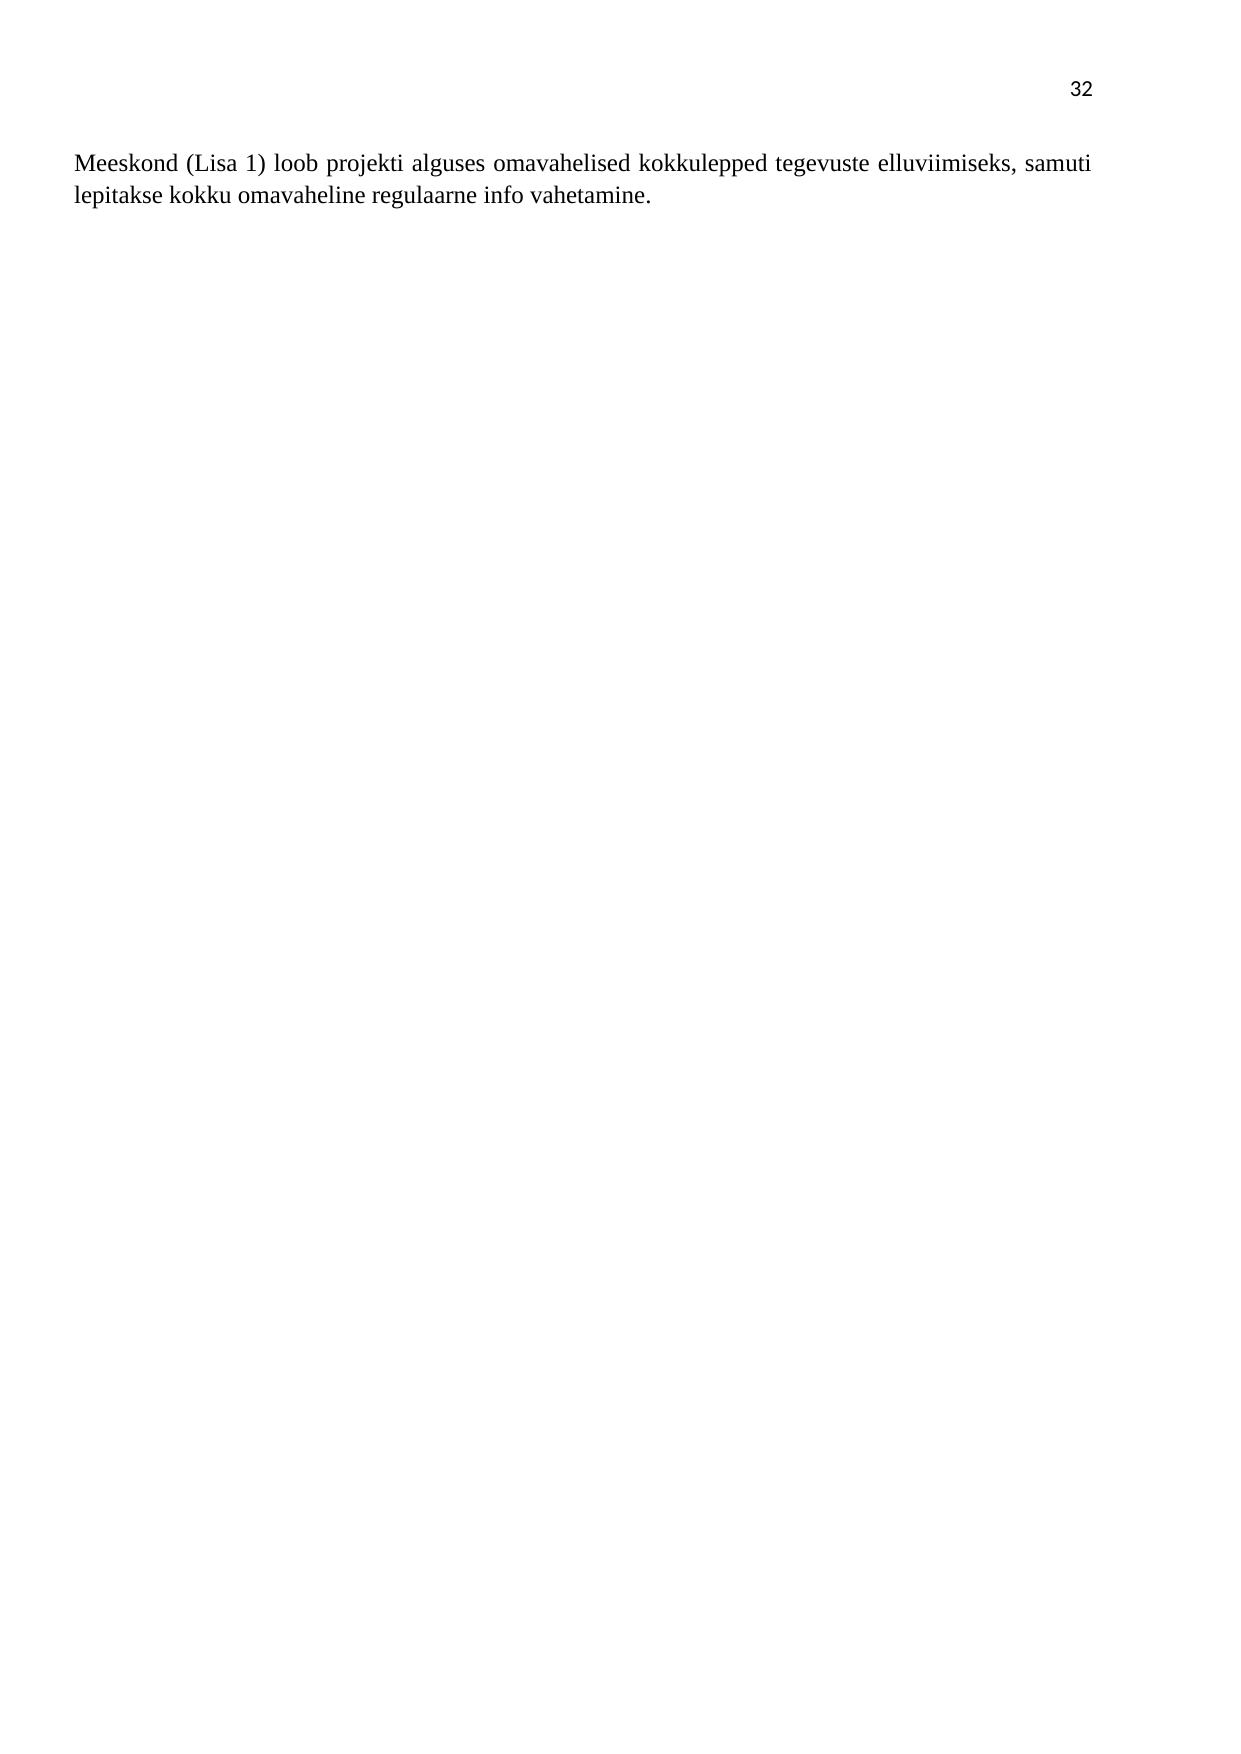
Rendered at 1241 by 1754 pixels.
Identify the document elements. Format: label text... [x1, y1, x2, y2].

text Meeskond (Lisa 1) loob projekti alguses omavahelised kokkulepped tegevuste elluviimiseks, samuti lepitakse kokku omavaheline regulaarne info vahetamine. [74, 148, 1093, 209]
